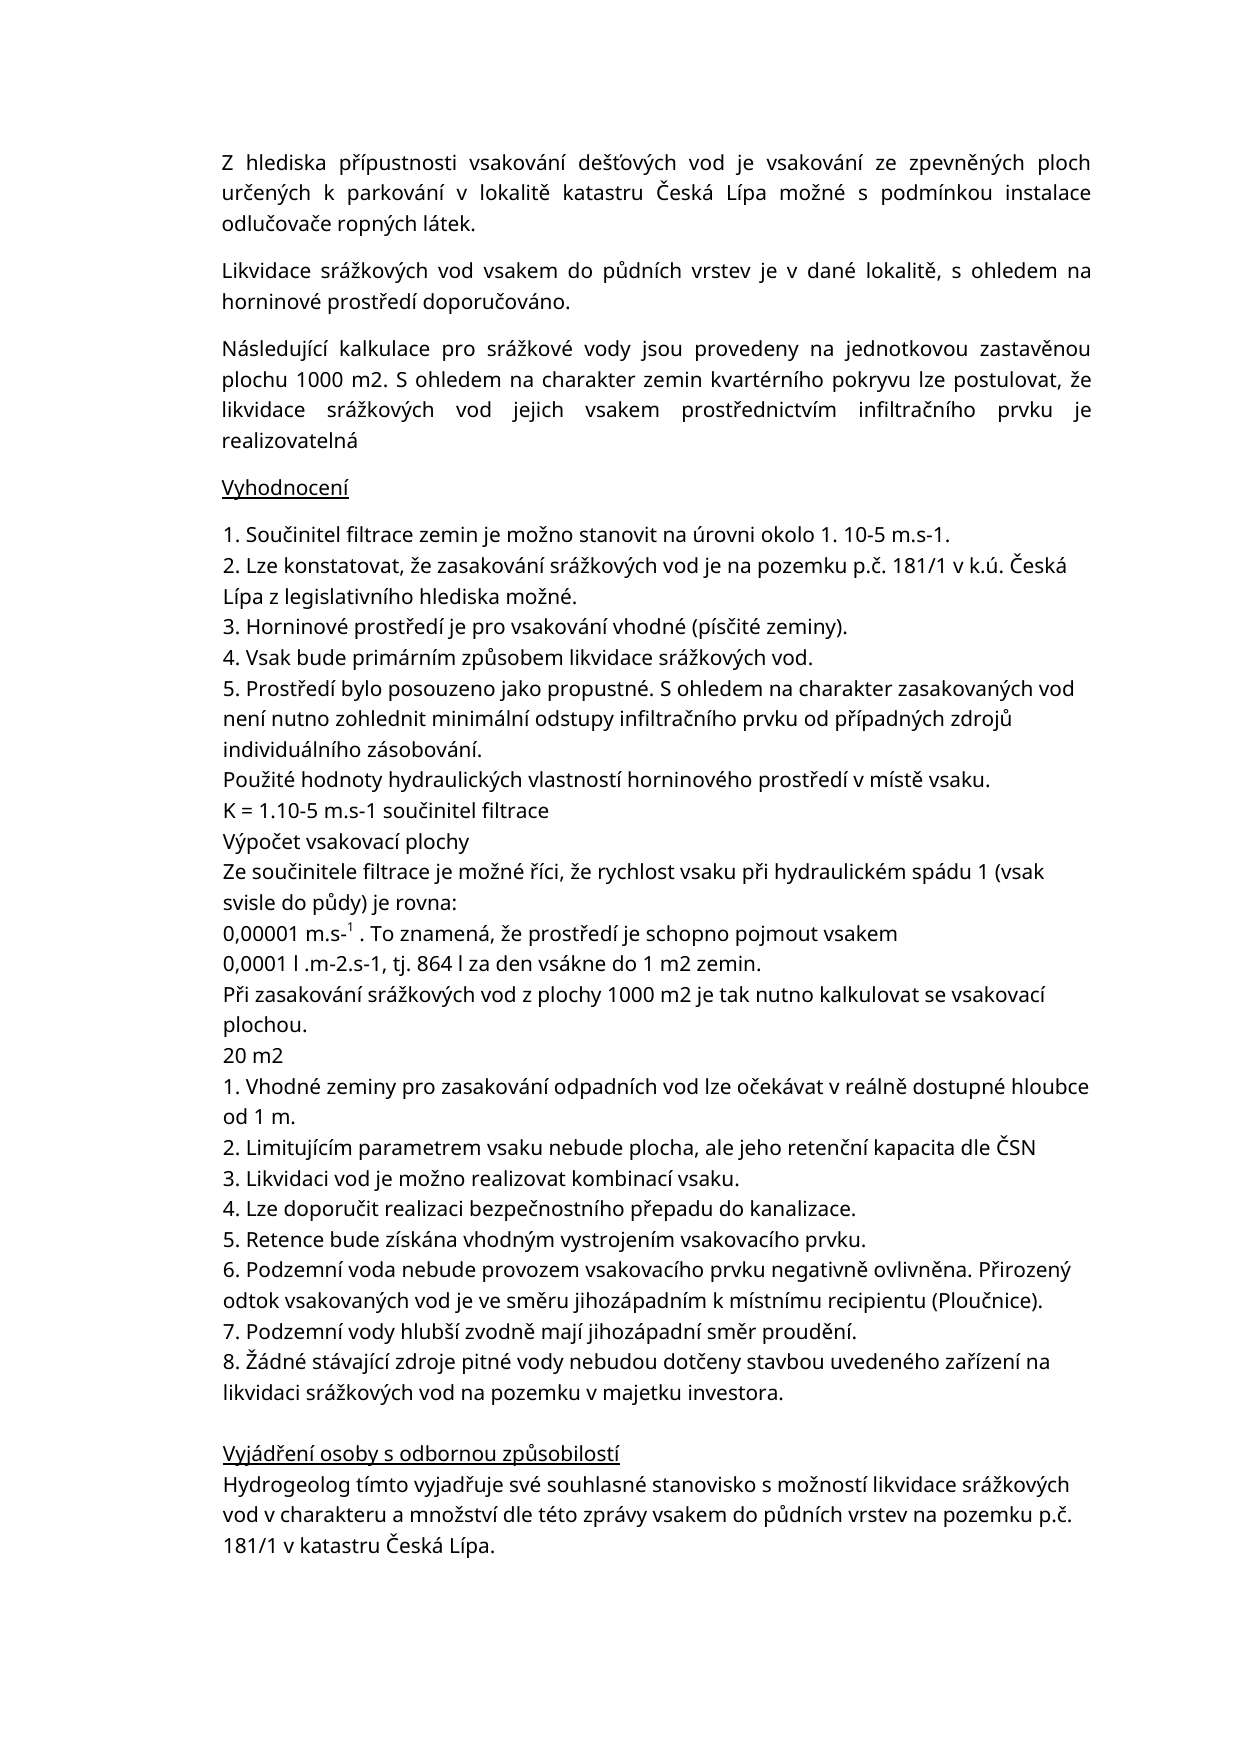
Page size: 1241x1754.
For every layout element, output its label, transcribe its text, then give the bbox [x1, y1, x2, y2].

list K = 1.10-5 m.s-1 součinitel filtrace [223, 796, 1093, 824]
list 7. Podzemní vody hlubší zvodně mají jihozápadní směr proudění. [223, 1317, 1093, 1345]
text Následující kalkulace pro srážkové vody jsou provedeny na jednotkovou zastavěnou plochu 1000 m2. S ohledem na charakter zemin kvartérního pokryvu lze postulovat, že likvidace srážkových vod jejich vsakem prostřednictvím infiltračního prvku je realizovatelná [221, 334, 1093, 454]
text Z hlediska přípustnosti vsakování dešťových vod je vsakování ze zpevněných ploch určených k parkování v lokalitě katastru Česká Lípa možné s podmínkou instalace odlučovače ropných látek. [221, 148, 1093, 237]
list 8. Žádné stávající zdroje pitné vody nebudou dotčeny stavbou uvedeného zařízení na likvidaci srážkových vod na pozemku v majetku investora. [223, 1347, 1093, 1406]
text Vyhodnocení [221, 473, 1093, 502]
list 1. Vhodné zeminy pro zasakování odpadních vod lze očekávat v reálně dostupné hloubce od 1 m. [223, 1072, 1093, 1131]
list Výpočet vsakovací plochy [223, 827, 1093, 855]
list 5. Prostředí bylo posouzeno jako propustné. S ohledem na charakter zasakovaných vod není nutno zohlednit minimální odstupy infiltračního prvku od případných zdrojů individuálního zásobování. [223, 674, 1093, 763]
list Při zasakování srážkových vod z plochy 1000 m2 je tak nutno kalkulovat se vsakovací plochou. [223, 980, 1093, 1039]
list 4. Vsak bude primárním způsobem likvidace srážkových vod. [223, 643, 1093, 671]
list Hydrogeolog tímto vyjadřuje své souhlasné stanovisko s možností likvidace srážkových vod v charakteru a množství dle této zprávy vsakem do půdních vrstev na pozemku p.č. 181/1 v katastru Česká Lípa. [223, 1470, 1093, 1559]
list 2. Lze konstatovat, že zasakování srážkových vod je na pozemku p.č. 181/1 v k.ú. Česká Lípa z legislativního hlediska možné. [223, 551, 1093, 610]
list 3. Likvidaci vod je možno realizovat kombinací vsaku. [223, 1164, 1093, 1192]
list Vyjádření osoby s odbornou způsobilostí [223, 1439, 1093, 1468]
list 20 m2 [223, 1041, 1093, 1069]
list 6. Podzemní voda nebude provozem vsakovacího prvku negativně ovlivněna. Přirozený odtok vsakovaných vod je ve směru jihozápadním k místnímu recipientu (Ploučnice). [223, 1256, 1093, 1314]
list 3. Horninové prostředí je pro vsakování vhodné (písčité zeminy). [223, 612, 1093, 641]
list Ze součinitele filtrace je možné říci, že rychlost vsaku při hydraulickém spádu 1 (vsak svisle do půdy) je rovna: [223, 857, 1093, 916]
text Likvidace srážkových vod vsakem do půdních vrstev je v dané lokalitě, s ohledem na horninové prostředí doporučováno. [221, 256, 1093, 315]
list 0,00001 m.s-1 . To znamená, že prostředí je schopno pojmout vsakem [223, 919, 1093, 947]
list 1. Součinitel filtrace zemin je možno stanovit na úrovni okolo 1. 10-5 m.s-1. [223, 521, 1093, 549]
list 4. Lze doporučit realizaci bezpečnostního přepadu do kanalizace. [223, 1194, 1093, 1223]
list 2. Limitujícím parametrem vsaku nebude plocha, ale jeho retenční kapacita dle ČSN [223, 1133, 1093, 1161]
list Použité hodnoty hydraulických vlastností horninového prostředí v místě vsaku. [223, 766, 1093, 794]
list 0,0001 l .m-2.s-1, tj. 864 l za den vsákne do 1 m2 zemin. [223, 949, 1093, 978]
list 5. Retence bude získána vhodným vystrojením vsakovacího prvku. [223, 1225, 1093, 1253]
